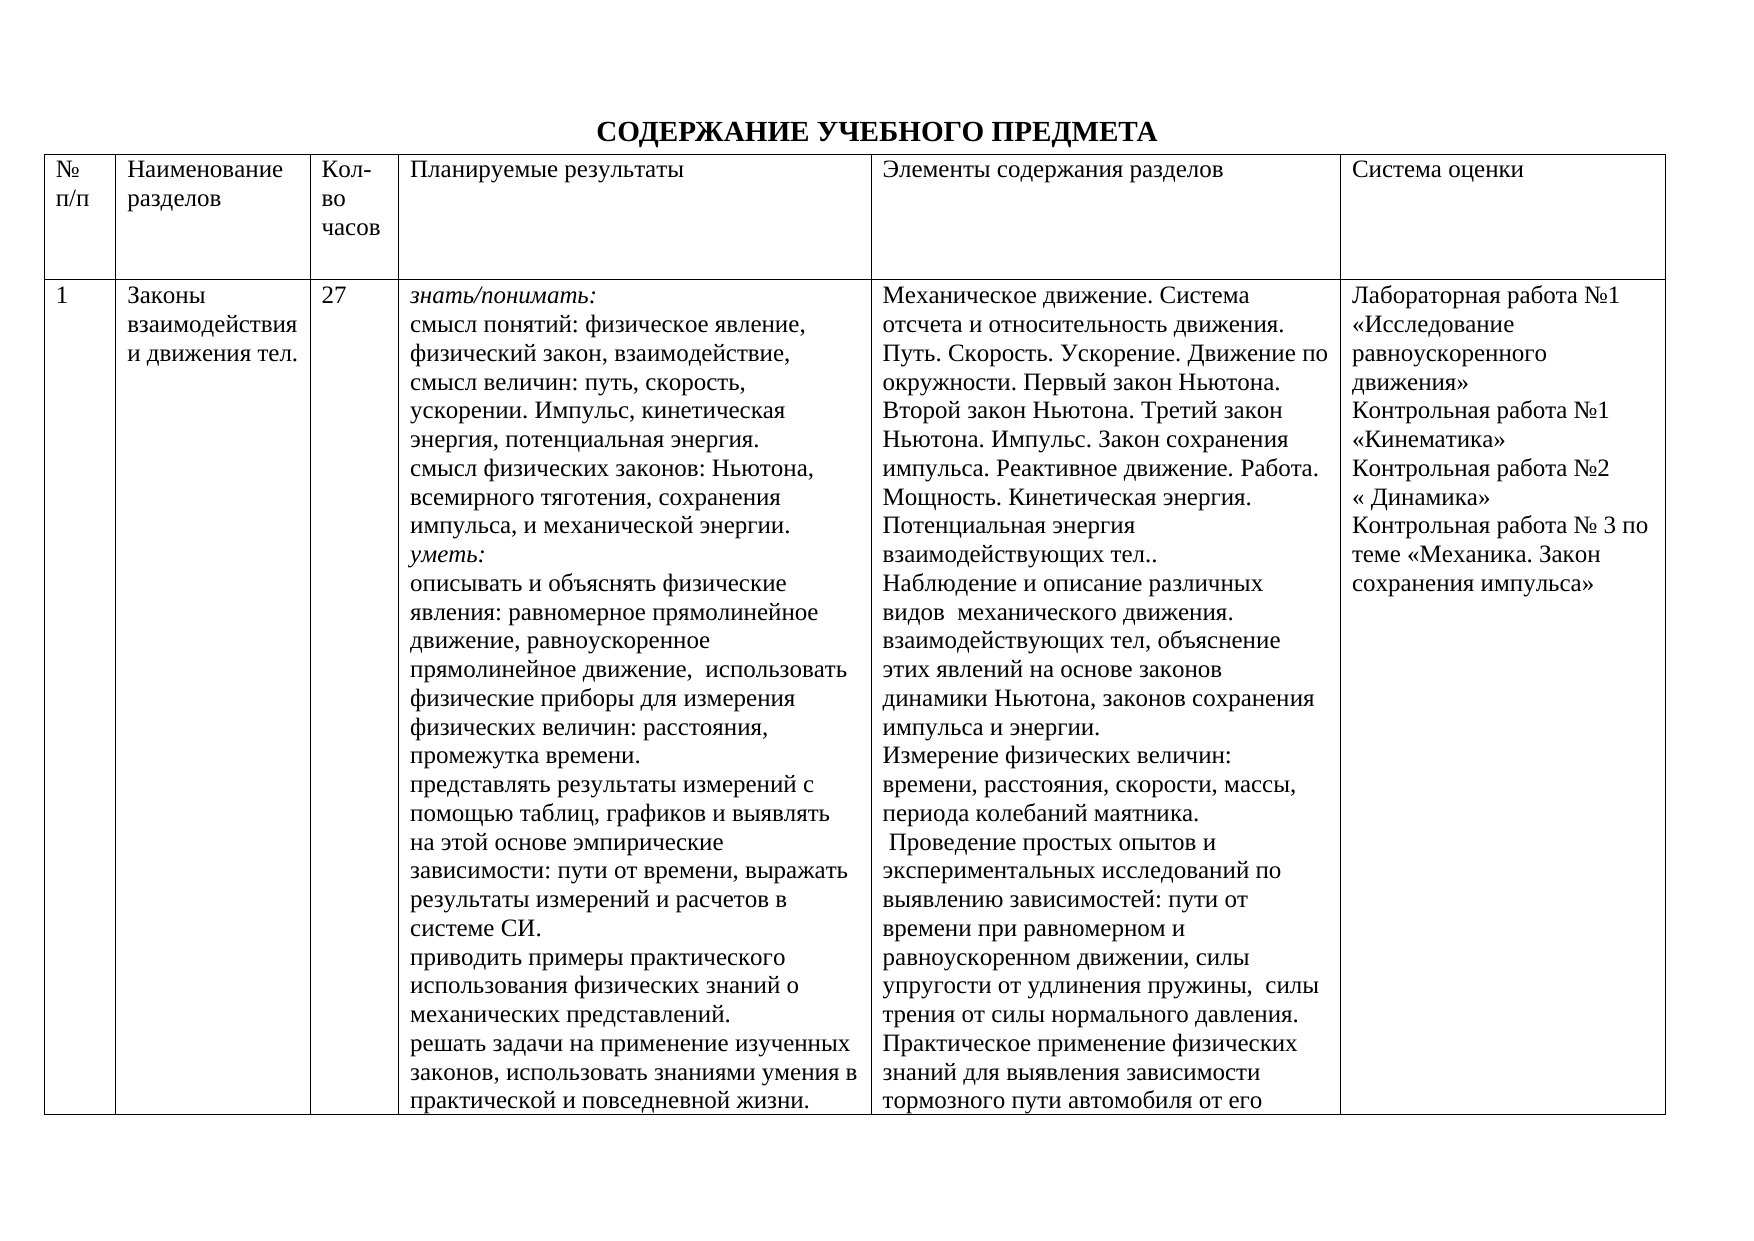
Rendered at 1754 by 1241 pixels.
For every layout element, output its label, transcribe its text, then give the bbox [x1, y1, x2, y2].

table_header Кол-во часов [311, 155, 398, 279]
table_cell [399, 280, 871, 1114]
table_cell 1 [45, 280, 115, 1114]
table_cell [872, 280, 1340, 1114]
table_cell 27 [311, 280, 398, 1114]
table_header Планируемые результаты [399, 155, 871, 279]
subtitle СОДЕРЖАНИЕ УЧЕБНОГО ПРЕДМЕТА [118, 114, 1636, 147]
table_header № п/п [45, 155, 115, 279]
table_header Наименование разделов [116, 155, 310, 279]
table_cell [1341, 280, 1665, 1114]
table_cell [116, 280, 310, 1114]
table_header Система оценки [1341, 155, 1665, 279]
table_header Элементы содержания разделов [872, 155, 1340, 279]
